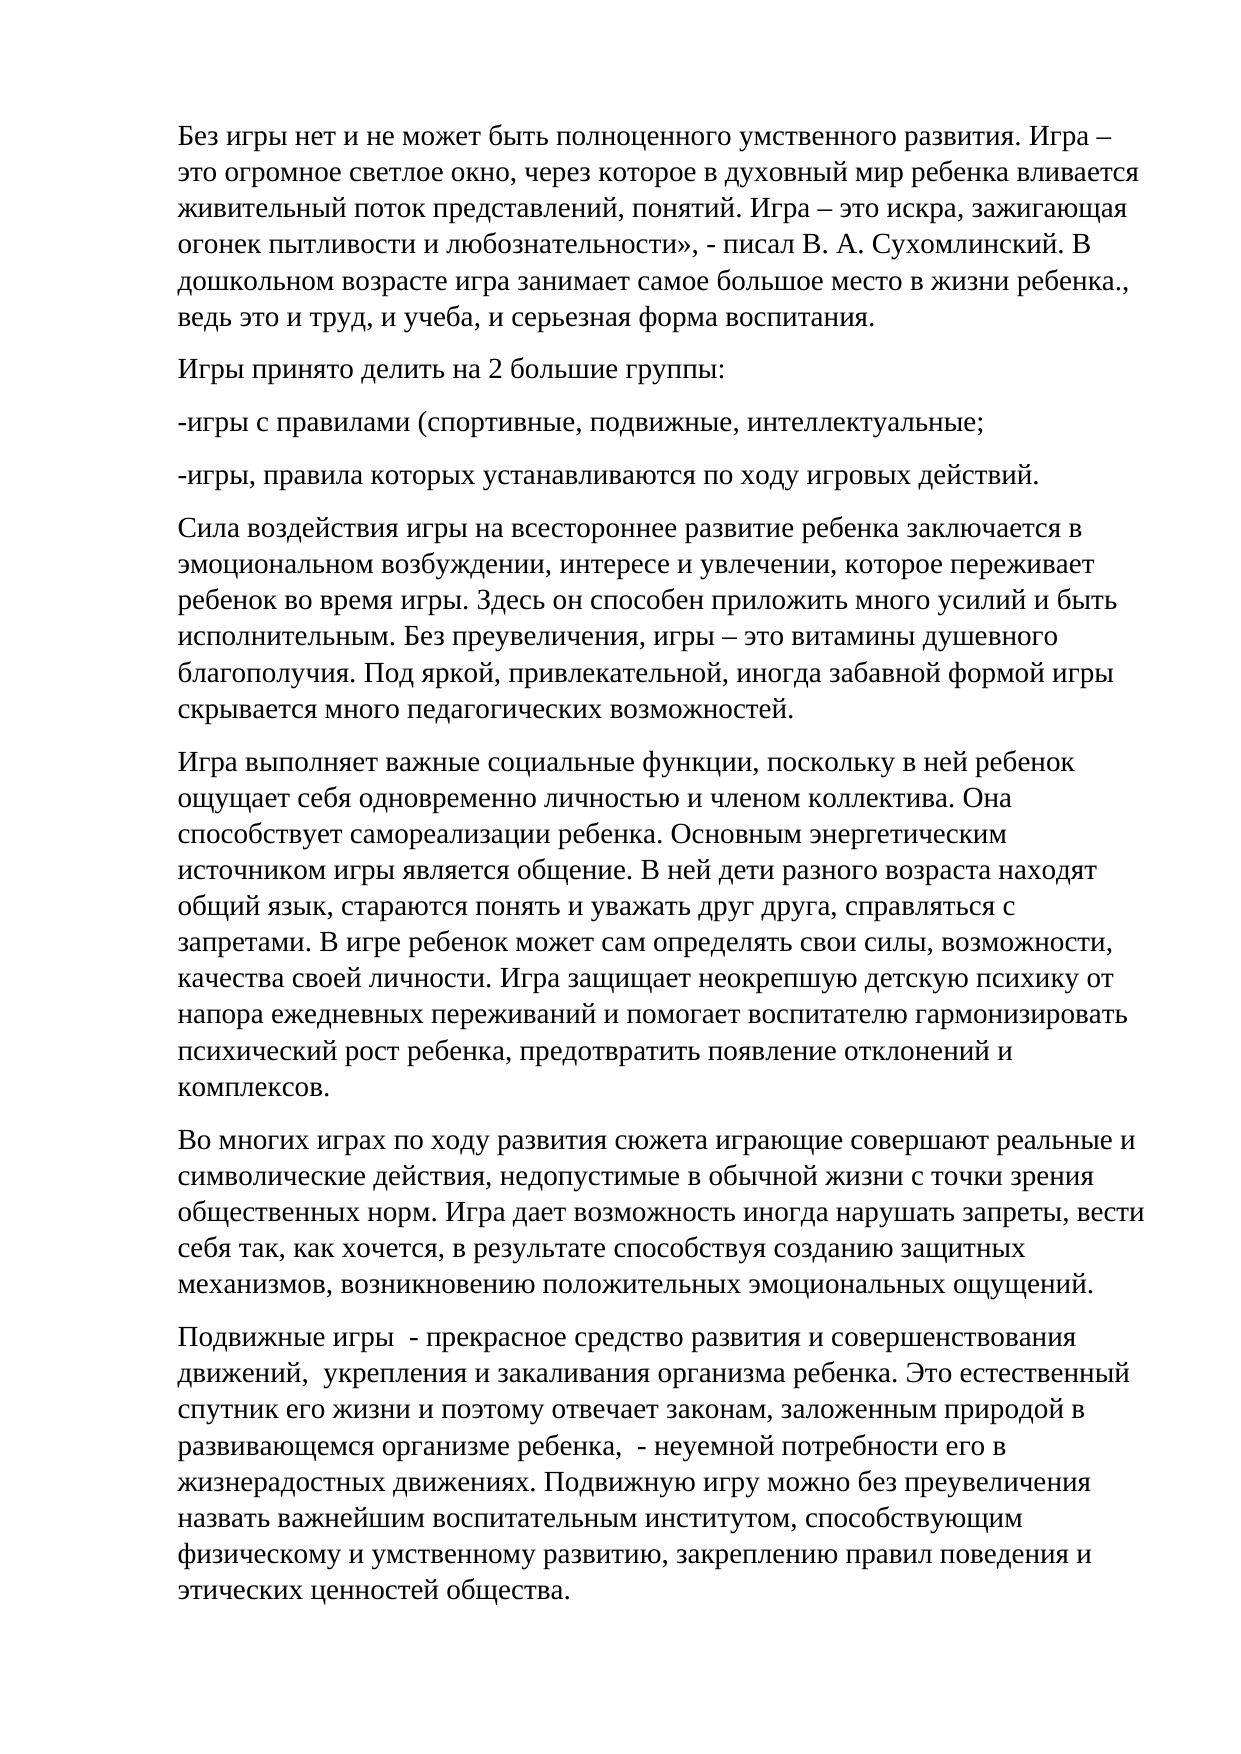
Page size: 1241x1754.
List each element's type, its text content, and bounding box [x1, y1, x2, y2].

text -игры с правилами (спортивные, подвижные, интеллектуальные; [177, 404, 1152, 438]
text Во многих играх по ходу развития сюжета играющие совершают реальные и символические действия, недопустимые в обычной жизни с точки зрения общественных норм. Игра дает возможность иногда нарушать запреты, вести себя так, как хочется, в результате способствуя созданию защитных механизмов, возникновению положительных эмоциональных ощущений. [177, 1122, 1152, 1300]
text Игры принято делить на 2 большие группы: [177, 352, 1152, 385]
text Игра выполняет важные социальные функции, поскольку в ней ребенок ощущает себя одновременно личностью и членом коллектива. Она способствует самореализации ребенка. Основным энергетическим источником игры является общение. В ней дети разного возраста находят общий язык, стараются понять и уважать друг друга, справляться с запретами. В игре ребенок может сам определять свои силы, возможности, качества своей личности. Игра защищает неокрепшую детскую психику от напора ежедневных переживаний и помогает воспитателю гармонизировать психический рост ребенка, предотвратить появление отклонений и комплексов. [177, 744, 1152, 1102]
text -игры, правила которых устанавливаются по ходу игровых действий. [177, 457, 1152, 491]
text Сила воздействия игры на всестороннее развитие ребенка заключается в эмоциональном возбуждении, интересе и увлечении, которое переживает ребенок во время игры. Здесь он способен приложить много усилий и быть исполнительным. Без преувеличения, игры – это витамины душевного благополучия. Под яркой, привлекательной, иногда забавной формой игры скрывается много педагогических возможностей. [177, 510, 1152, 724]
text Без игры нет и не может быть полноценного умственного развития. Игра – это огромное светлое окно, через которое в духовный мир ребенка вливается живительный поток представлений, понятий. Игра – это искра, зажигающая огонек пытливости и любознательности», - писал В. А. Сухомлинский. В дошкольном возрасте игра занимает самое большое место в жизни ребенка., ведь это и труд, и учеба, и серьезная форма воспитания. [177, 118, 1152, 332]
text Подвижные игры - прекрасное средство развития и совершенствования движений, укрепления и закаливания организма ребенка. Это естественный спутник его жизни и поэтому отвечает законам, заложенным природой в развивающемся организме ребенка, - неуемной потребности его в жизнерадостных движениях. Подвижную игру можно без преувеличения назвать важнейшим воспитательным институтом, способствующим физическому и умственному развитию, закреплению правил поведения и этических ценностей общества. [177, 1319, 1152, 1606]
